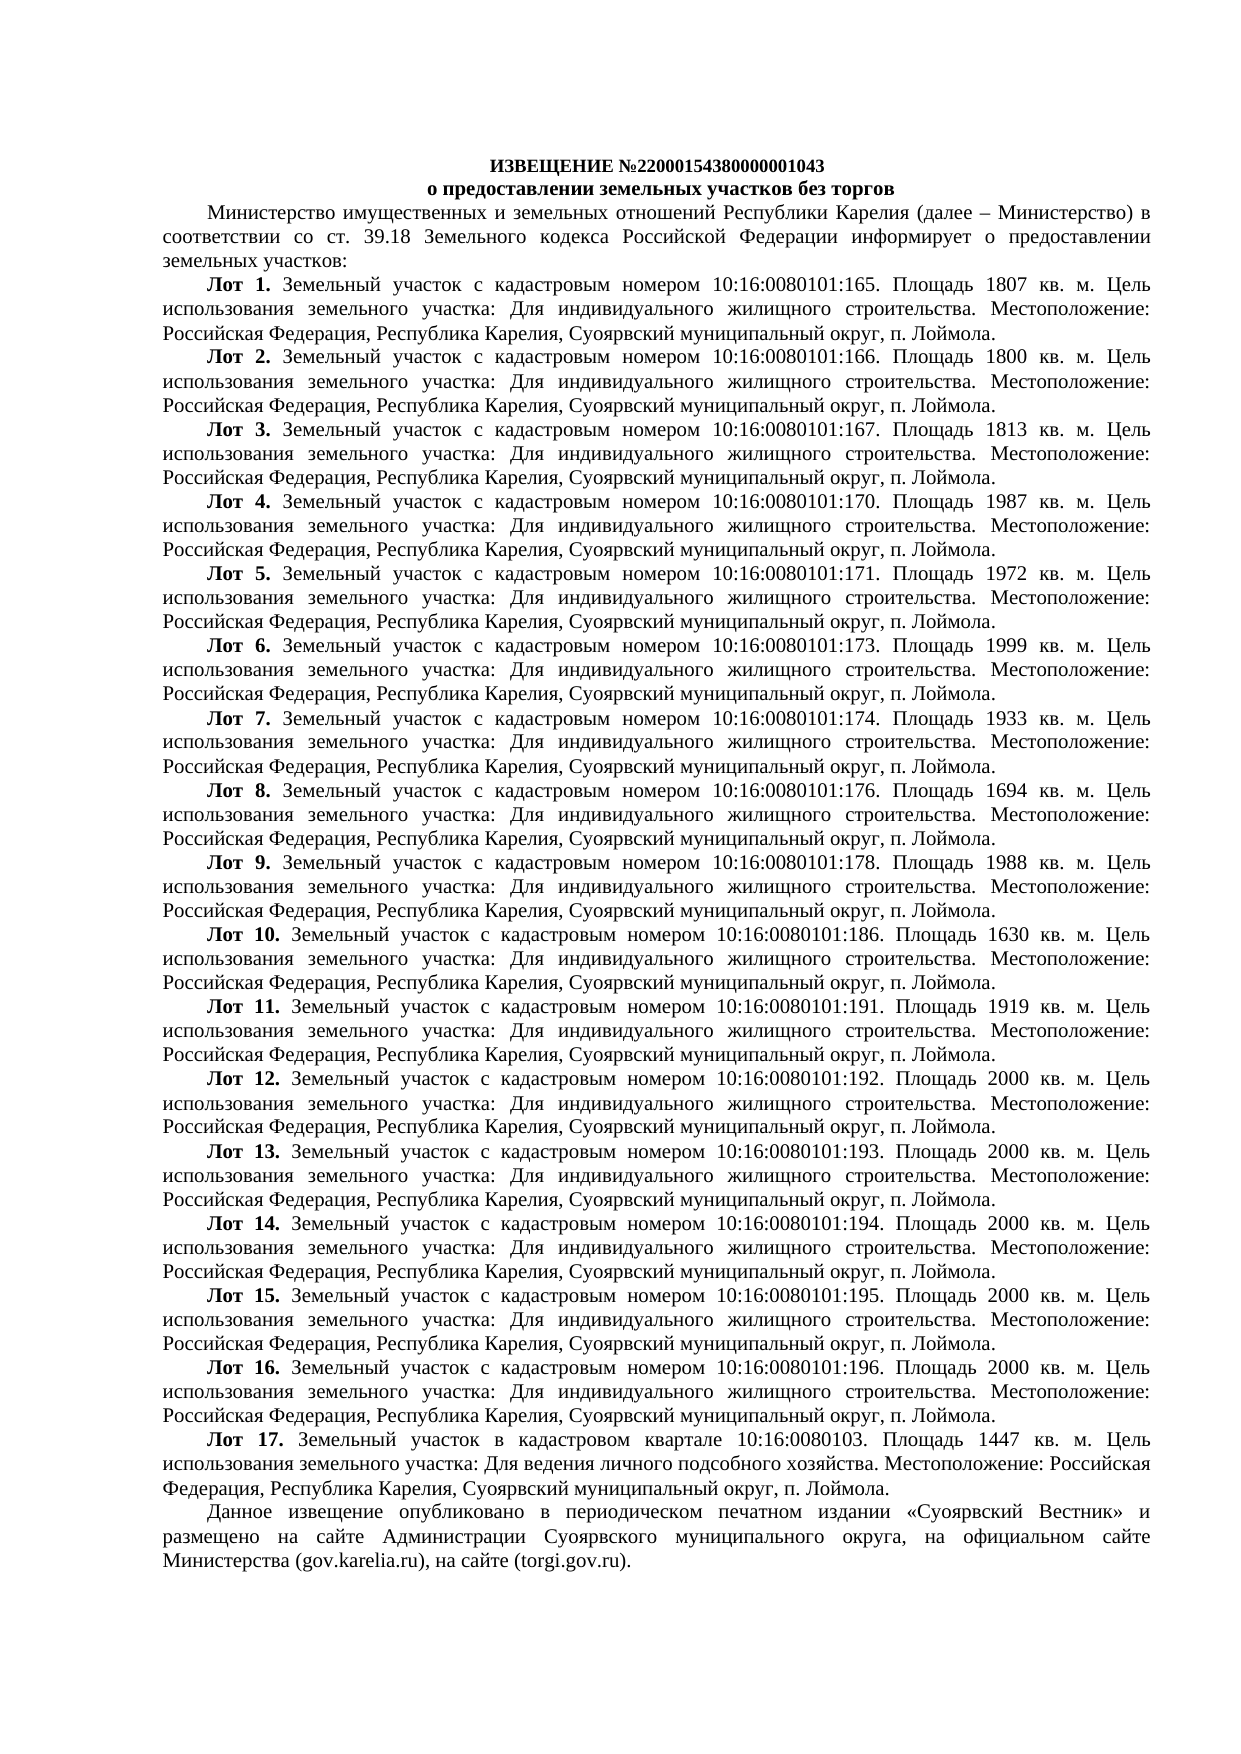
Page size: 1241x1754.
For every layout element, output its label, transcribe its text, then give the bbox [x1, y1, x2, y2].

text Лот 17. Земельный участок в кадастровом квартале 10:16:0080103. Площадь 1447 кв. м. Цель использования земельного участка: Для ведения личного подсобного хозяйства. Местоположение: Российская Федерация, Республика Карелия, Суоярвский муниципальный округ, п. Лоймола. [162, 1427, 1152, 1499]
text Лот 10. Земельный участок с кадастровым номером 10:16:0080101:186. Площадь 1630 кв. м. Цель использования земельного участка: Для индивидуального жилищного строительства. Местоположение: Российская Федерация, Республика Карелия, Суоярвский муниципальный округ, п. Лоймола. [162, 922, 1152, 994]
text Лот 15. Земельный участок с кадастровым номером 10:16:0080101:195. Площадь 2000 кв. м. Цель использования земельного участка: Для индивидуального жилищного строительства. Местоположение: Российская Федерация, Республика Карелия, Суоярвский муниципальный округ, п. Лоймола. [162, 1283, 1152, 1355]
text Лот 6. Земельный участок с кадастровым номером 10:16:0080101:173. Площадь 1999 кв. м. Цель использования земельного участка: Для индивидуального жилищного строительства. Местоположение: Российская Федерация, Республика Карелия, Суоярвский муниципальный округ, п. Лоймола. [162, 633, 1152, 705]
text Лот 3. Земельный участок с кадастровым номером 10:16:0080101:167. Площадь 1813 кв. м. Цель использования земельного участка: Для индивидуального жилищного строительства. Местоположение: Российская Федерация, Республика Карелия, Суоярвский муниципальный округ, п. Лоймола. [162, 417, 1152, 489]
text о предоставлении земельных участков без торгов [162, 176, 1159, 200]
text Лот 2. Земельный участок с кадастровым номером 10:16:0080101:166. Площадь 1800 кв. м. Цель использования земельного участка: Для индивидуального жилищного строительства. Местоположение: Российская Федерация, Республика Карелия, Суоярвский муниципальный округ, п. Лоймола. [162, 344, 1152, 417]
text Лот 5. Земельный участок с кадастровым номером 10:16:0080101:171. Площадь 1972 кв. м. Цель использования земельного участка: Для индивидуального жилищного строительства. Местоположение: Российская Федерация, Республика Карелия, Суоярвский муниципальный округ, п. Лоймола. [162, 561, 1152, 633]
text Лот 14. Земельный участок с кадастровым номером 10:16:0080101:194. Площадь 2000 кв. м. Цель использования земельного участка: Для индивидуального жилищного строительства. Местоположение: Российская Федерация, Республика Карелия, Суоярвский муниципальный округ, п. Лоймола. [162, 1211, 1152, 1283]
text Лот 12. Земельный участок с кадастровым номером 10:16:0080101:192. Площадь 2000 кв. м. Цель использования земельного участка: Для индивидуального жилищного строительства. Местоположение: Российская Федерация, Республика Карелия, Суоярвский муниципальный округ, п. Лоймола. [162, 1066, 1152, 1138]
text Лот 16. Земельный участок с кадастровым номером 10:16:0080101:196. Площадь 2000 кв. м. Цель использования земельного участка: Для индивидуального жилищного строительства. Местоположение: Российская Федерация, Республика Карелия, Суоярвский муниципальный округ, п. Лоймола. [162, 1355, 1152, 1427]
text Лот 7. Земельный участок с кадастровым номером 10:16:0080101:174. Площадь 1933 кв. м. Цель использования земельного участка: Для индивидуального жилищного строительства. Местоположение: Российская Федерация, Республика Карелия, Суоярвский муниципальный округ, п. Лоймола. [162, 705, 1152, 778]
text Министерство имущественных и земельных отношений Республики Карелия (далее – Министерство) в соответствии со ст. 39.18 Земельного кодекса Российской Федерации информирует о предоставлении земельных участков: [162, 200, 1152, 272]
text Лот 1. Земельный участок с кадастровым номером 10:16:0080101:165. Площадь 1807 кв. м. Цель использования земельного участка: Для индивидуального жилищного строительства. Местоположение: Российская Федерация, Республика Карелия, Суоярвский муниципальный округ, п. Лоймола. [162, 272, 1152, 344]
text Лот 8. Земельный участок с кадастровым номером 10:16:0080101:176. Площадь 1694 кв. м. Цель использования земельного участка: Для индивидуального жилищного строительства. Местоположение: Российская Федерация, Республика Карелия, Суоярвский муниципальный округ, п. Лоймола. [162, 778, 1152, 850]
text Данное извещение опубликовано в периодическом печатном издании «Суоярвский Вестник» и размещено на сайте Администрации Суоярвского муниципального округа, на официальном сайте Министерства (gov.karelia.ru), на сайте (torgi.gov.ru). [162, 1499, 1152, 1572]
text Лот 11. Земельный участок с кадастровым номером 10:16:0080101:191. Площадь 1919 кв. м. Цель использования земельного участка: Для индивидуального жилищного строительства. Местоположение: Российская Федерация, Республика Карелия, Суоярвский муниципальный округ, п. Лоймола. [162, 994, 1152, 1066]
text Лот 9. Земельный участок с кадастровым номером 10:16:0080101:178. Площадь 1988 кв. м. Цель использования земельного участка: Для индивидуального жилищного строительства. Местоположение: Российская Федерация, Республика Карелия, Суоярвский муниципальный округ, п. Лоймола. [162, 850, 1152, 922]
text ИЗВЕЩЕНИЕ №22000154380000001043 [162, 154, 1152, 176]
text Лот 13. Земельный участок с кадастровым номером 10:16:0080101:193. Площадь 2000 кв. м. Цель использования земельного участка: Для индивидуального жилищного строительства. Местоположение: Российская Федерация, Республика Карелия, Суоярвский муниципальный округ, п. Лоймола. [162, 1138, 1152, 1211]
text Лот 4. Земельный участок с кадастровым номером 10:16:0080101:170. Площадь 1987 кв. м. Цель использования земельного участка: Для индивидуального жилищного строительства. Местоположение: Российская Федерация, Республика Карелия, Суоярвский муниципальный округ, п. Лоймола. [162, 489, 1152, 561]
